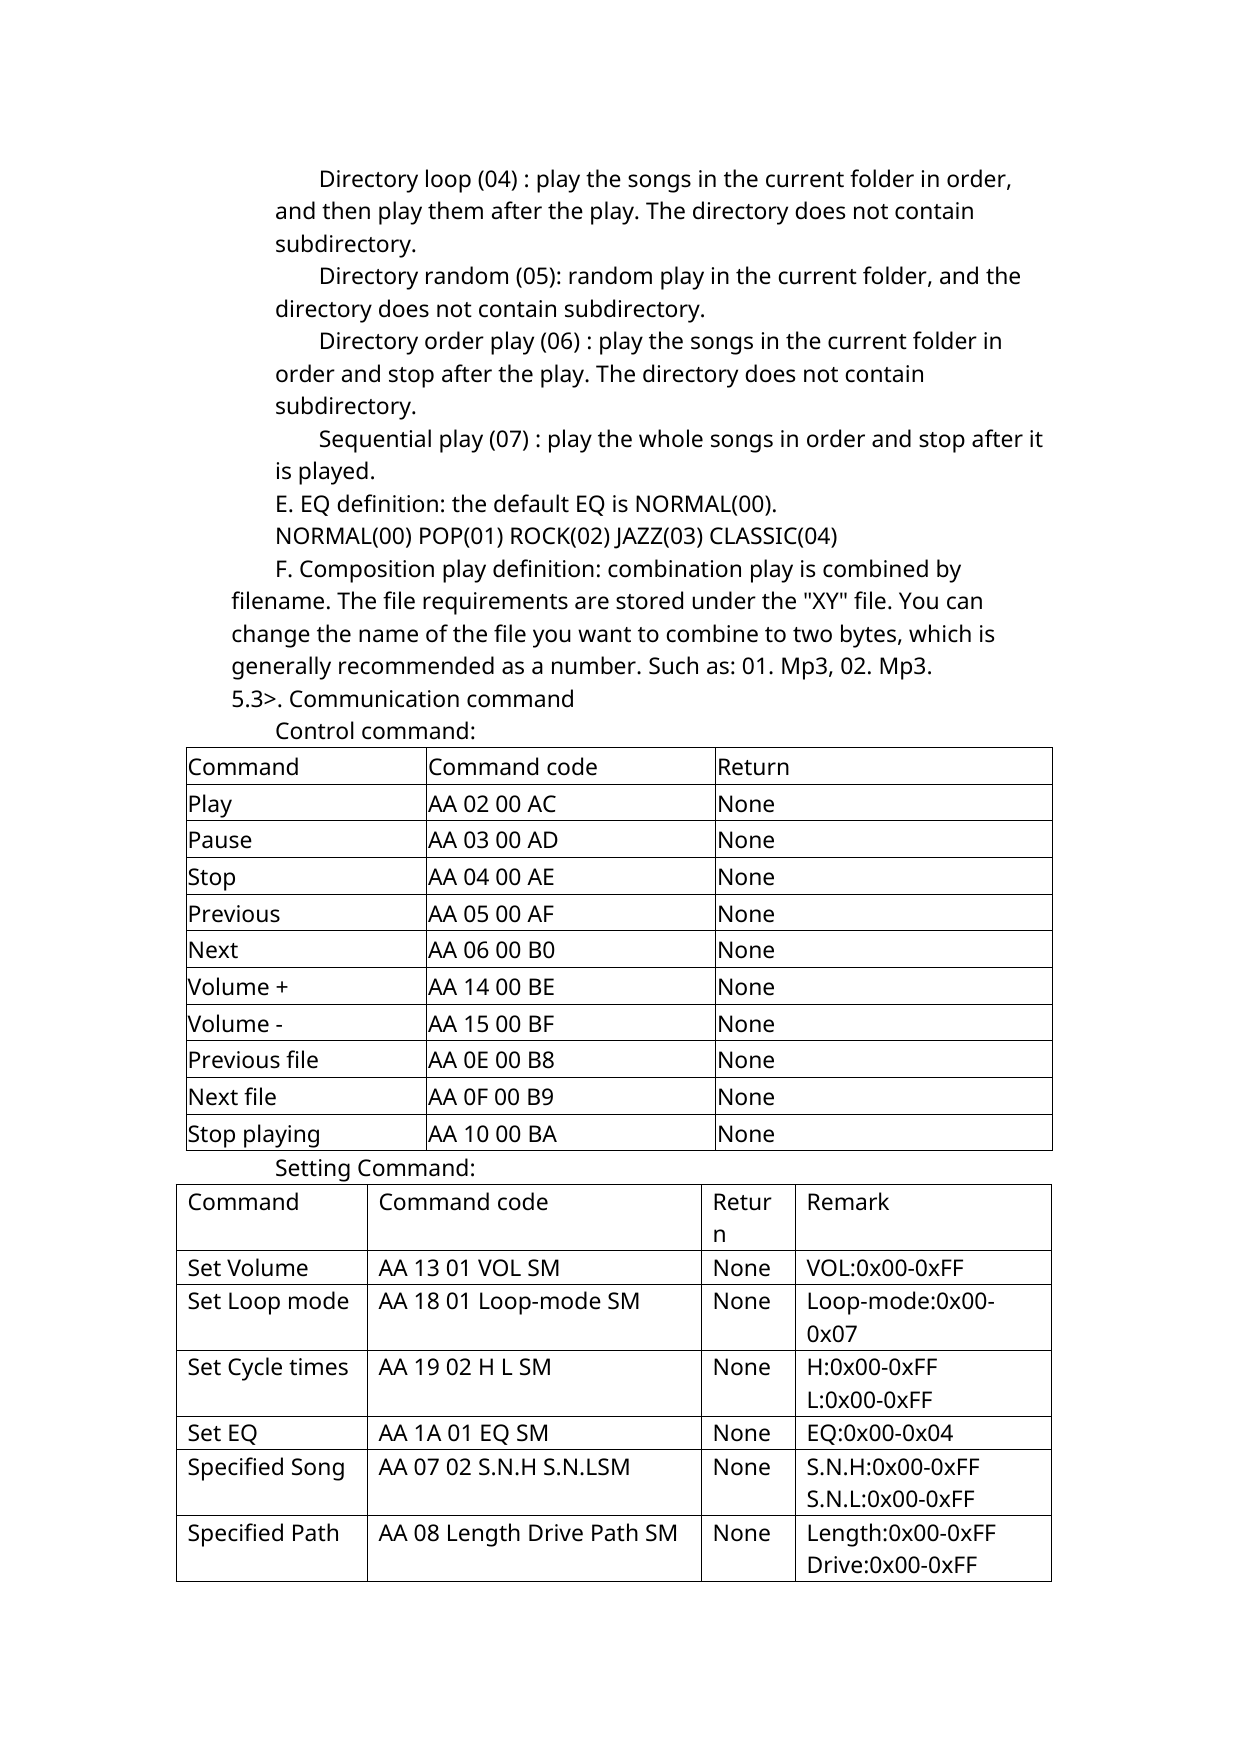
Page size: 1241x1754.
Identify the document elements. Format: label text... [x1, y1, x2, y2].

table_cell AA 15 00 BF [427, 1005, 715, 1040]
text 5.3>. Communication command [187, 682, 1053, 714]
table_cell Stop [187, 858, 426, 894]
table_header Return [716, 748, 1052, 784]
table_cell VOL:0x00-0xFF [796, 1251, 1051, 1283]
table_cell S.N.H:0x00-0xFF S.N.L:0x00-0xFF [796, 1450, 1051, 1515]
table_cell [368, 1516, 701, 1581]
table_cell AA 19 02 H L SM [368, 1351, 701, 1416]
table_header Remark [796, 1185, 1051, 1250]
table_cell AA 05 00 AF [427, 895, 715, 930]
table_header Command code [427, 748, 715, 784]
text Directory order play (06) : play the songs in the current folder in order and stop after the play. The directory does not contain subdirectory. [275, 324, 1053, 422]
table_cell AA 03 00 AD [427, 821, 715, 857]
table_cell Stop playing [187, 1115, 426, 1150]
table_cell Pause [187, 821, 426, 857]
table_cell Set EQ [177, 1417, 367, 1449]
table_cell None [702, 1417, 795, 1449]
table_cell None [716, 895, 1052, 930]
table_cell Set Cycle times [177, 1351, 367, 1416]
table_cell Previous file [187, 1041, 426, 1077]
table_cell Volume - [187, 1005, 426, 1040]
table_cell None [702, 1285, 795, 1349]
table_header Command code [368, 1185, 701, 1250]
text Directory random (05): random play in the current folder, and the directory does not contain subdirectory. [275, 259, 1053, 324]
table_cell H:0x00-0xFF L:0x00-0xFF [796, 1351, 1051, 1416]
table_cell None [716, 785, 1052, 820]
table_cell None [716, 821, 1052, 857]
text Setting Command: [231, 1151, 1053, 1184]
table_cell Previous [187, 895, 426, 930]
text Sequential play (07) : play the whole songs in order and stop after it is played. [275, 422, 1053, 487]
text Directory loop (04) : play the songs in the current folder in order, and then play them after the play. The directory does not contain subdirectory. [275, 162, 1053, 259]
table_cell AA 18 01 Loop-mode SM [368, 1285, 701, 1349]
table_cell None [702, 1351, 795, 1416]
table_cell None [716, 1078, 1052, 1114]
table_cell AA 02 00 AC [427, 785, 715, 820]
table_cell AA 04 00 AE [427, 858, 715, 894]
table_cell AA 10 00 BA [427, 1115, 715, 1150]
table_cell EQ:0x00-0x04 [796, 1417, 1051, 1449]
table_cell Loop-mode:0x00-0x07 [796, 1285, 1051, 1349]
table_cell None [702, 1516, 795, 1581]
text E. EQ definition: the default EQ is NORMAL(00). [231, 487, 1053, 519]
table_cell None [702, 1450, 795, 1515]
table_cell None [716, 858, 1052, 894]
table_cell Specified Song [177, 1450, 367, 1515]
table_cell Play [187, 785, 426, 820]
table_cell None [716, 931, 1052, 967]
table_header Command [177, 1185, 367, 1250]
text F. Composition play definition: combination play is combined by filename. The file requirements are stored under the "XY" file. You can change the name of the file you want to combine to two bytes, which is generally recommended as a number. Such as: 01. Mp3, 02. Mp3. [231, 552, 1053, 682]
text Control command: [231, 714, 1053, 747]
table_cell Volume + [187, 968, 426, 1004]
table_cell None [716, 1005, 1052, 1040]
table_header Return [702, 1185, 795, 1250]
table_cell AA 0E 00 B8 [427, 1041, 715, 1077]
table_cell Specified Path [177, 1516, 367, 1581]
table_cell Next [187, 931, 426, 967]
table_cell Set Loop mode [177, 1285, 367, 1349]
table_cell AA 0F 00 B9 [427, 1078, 715, 1114]
table_header Command [187, 748, 426, 784]
table_cell None [716, 968, 1052, 1004]
table_cell AA 14 00 BE [427, 968, 715, 1004]
table_cell AA 07 02 S.N.H S.N.LSM [368, 1450, 701, 1515]
table_cell None [716, 1041, 1052, 1077]
table_cell None [716, 1115, 1052, 1150]
table_cell AA 1A 01 EQ SM [368, 1417, 701, 1449]
table_cell AA 06 00 B0 [427, 931, 715, 967]
table_cell Set Volume [177, 1251, 367, 1283]
table_cell AA 13 01 VOL SM [368, 1251, 701, 1283]
text NORMAL(00) POP(01) ROCK(02) JAZZ(03) CLASSIC(04) [231, 519, 1053, 552]
table_cell Next file [187, 1078, 426, 1114]
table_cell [796, 1516, 1051, 1581]
table_cell None [702, 1251, 795, 1283]
